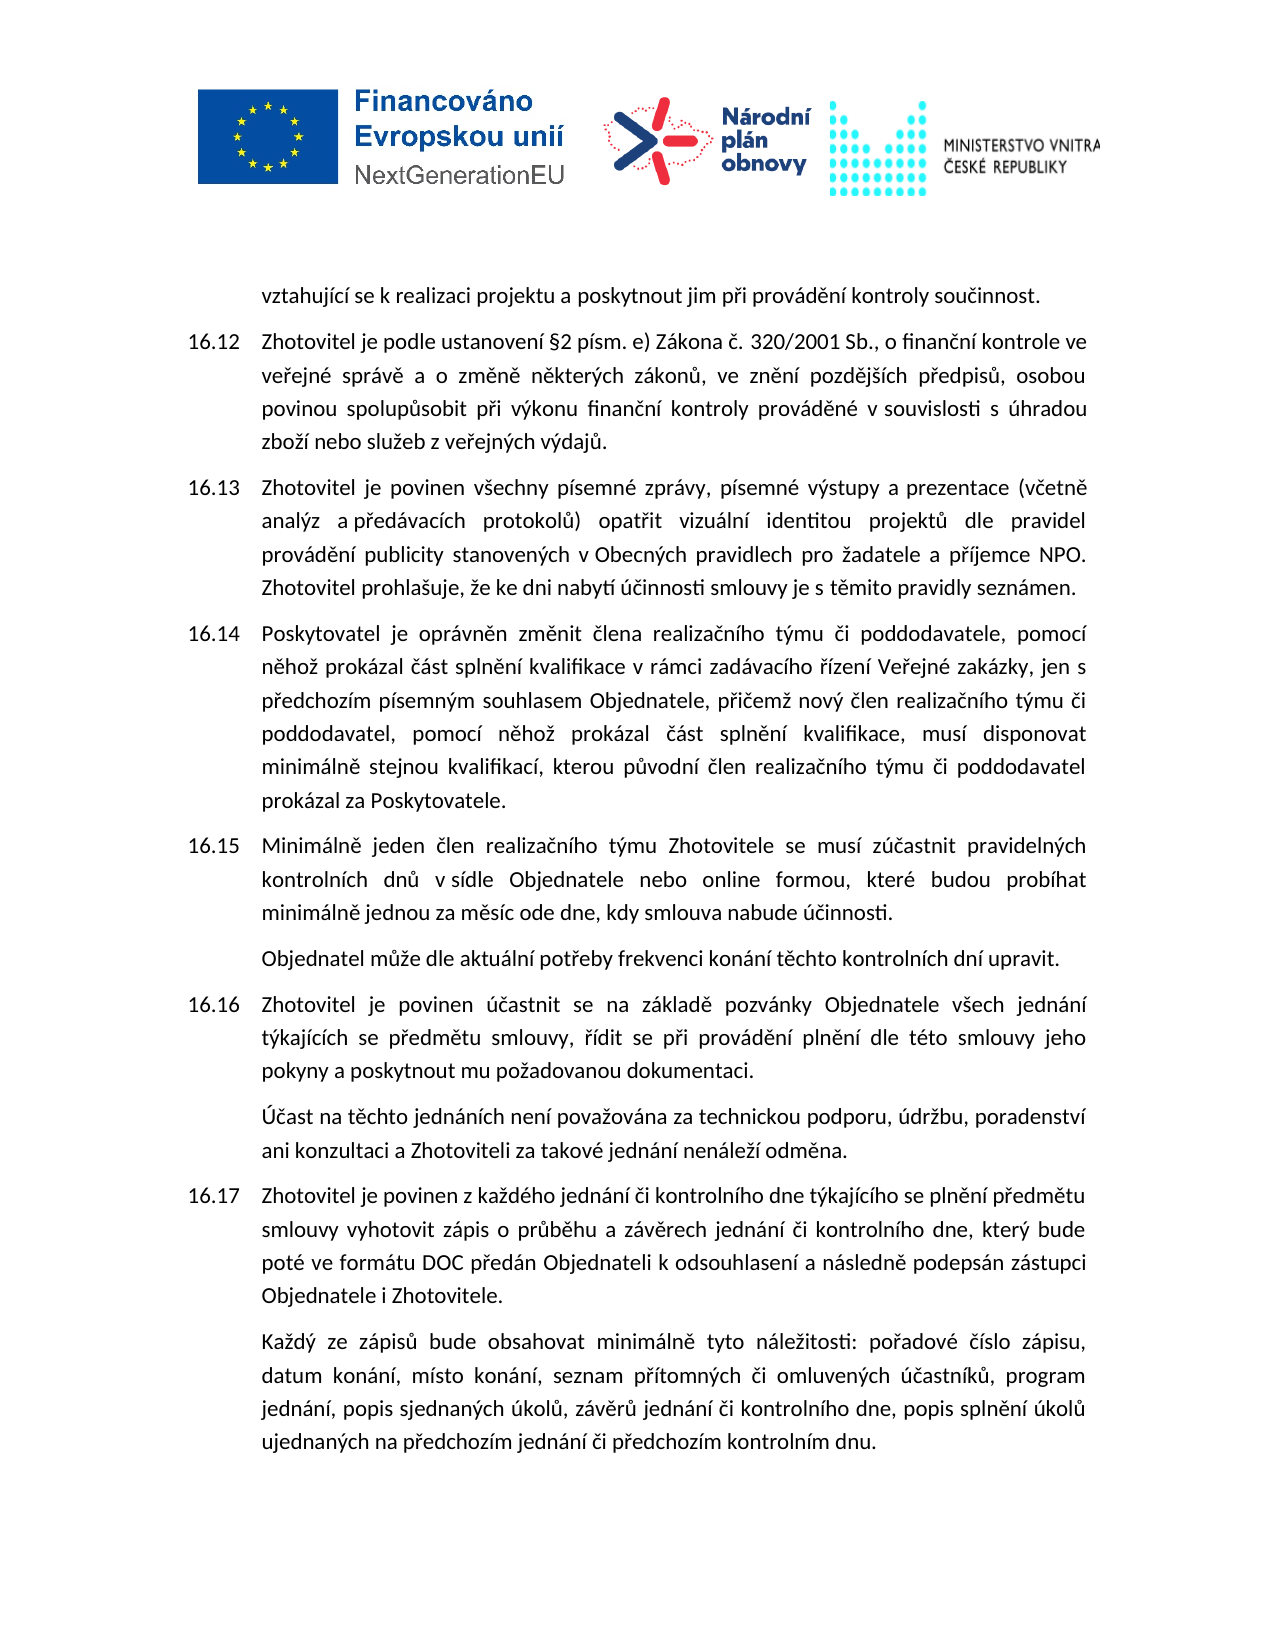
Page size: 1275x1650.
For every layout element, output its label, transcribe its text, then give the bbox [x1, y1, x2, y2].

list Objednatel může dle aktuální potřeby frekvenci konání těchto kontrolních dní upravit. [261, 939, 1087, 972]
text Zhotovitel je podle ustanovení §2 písm. e) Zákona č. 320/2001 Sb., o finanční kontrole ve veřejné správě a o změně některých zákonů, ve znění pozdějších předpisů, osobou povinou spolupůsobit při výkonu finanční kontroly prováděné v souvislosti s úhradou zboží nebo služeb z veřejných výdajů. [187, 322, 1087, 455]
list Účast na těchto jednáních není považována za technickou podporu, údržbu, poradenství ani konzultaci a Zhotoviteli za takové jednání nenáleží odměna. [261, 1097, 1087, 1164]
text Zhotovitel je povinen z každého jednání či kontrolního dne týkajícího se plnění předmětu smlouvy vyhotovit zápis o průběhu a závěrech jednání či kontrolního dne, který bude poté ve formátu DOC předán Objednateli k odsouhlasení a následně podepsán zástupci Objednatele i Zhotovitele. [187, 1176, 1087, 1309]
text Zhotovitel je povinen všechny písemné zprávy, písemné výstupy a prezentace (včetně analýz a předávacích protokolů) opatřit vizuální identitou projektů dle pravidel provádění publicity stanovených v Obecných pravidlech pro žadatele a příjemce NPO. Zhotovitel prohlašuje, že ke dni nabytí účinnosti smlouvy je s těmito pravidly seznámen. [187, 468, 1087, 601]
text Poskytovatel je oprávněn změnit člena realizačního týmu či poddodavatele, pomocí něhož prokázal část splnění kvalifikace v rámci zadávacího řízení Veřejné zakázky, jen s předchozím písemným souhlasem Objednatele, přičemž nový člen realizačního týmu či poddodavatel, pomocí něhož prokázal část splnění kvalifikace, musí disponovat minimálně stejnou kvalifikací, kterou původní člen realizačního týmu či poddodavatel prokázal za Poskytovatele. [187, 614, 1087, 814]
text Zhotovitel je povinen účastnit se na základě pozvánky Objednatele všech jednání týkajících se předmětu smlouvy, řídit se při provádění plnění dle této smlouvy jeho pokyny a poskytnout mu požadovanou dokumentaci. [187, 984, 1087, 1084]
text Minimálně jeden člen realizačního týmu Zhotovitele se musí zúčastnit pravidelných kontrolních dnů v sídle Objednatele nebo online formou, které budou probíhat minimálně jednou za měsíc ode dne, kdy smlouva nabude účinnosti. [187, 826, 1087, 926]
list Každý ze zápisů bude obsahovat minimálně tyto náležitosti: pořadové číslo zápisu, datum konání, místo konání, seznam přítomných či omluvených účastníků, program jednání, popis sjednaných úkolů, závěrů jednání či kontrolního dne, popis splnění úkolů ujednaných na předchozím jednání či předchozím kontrolním dnu. [261, 1322, 1087, 1455]
picture [187, 75, 830, 196]
